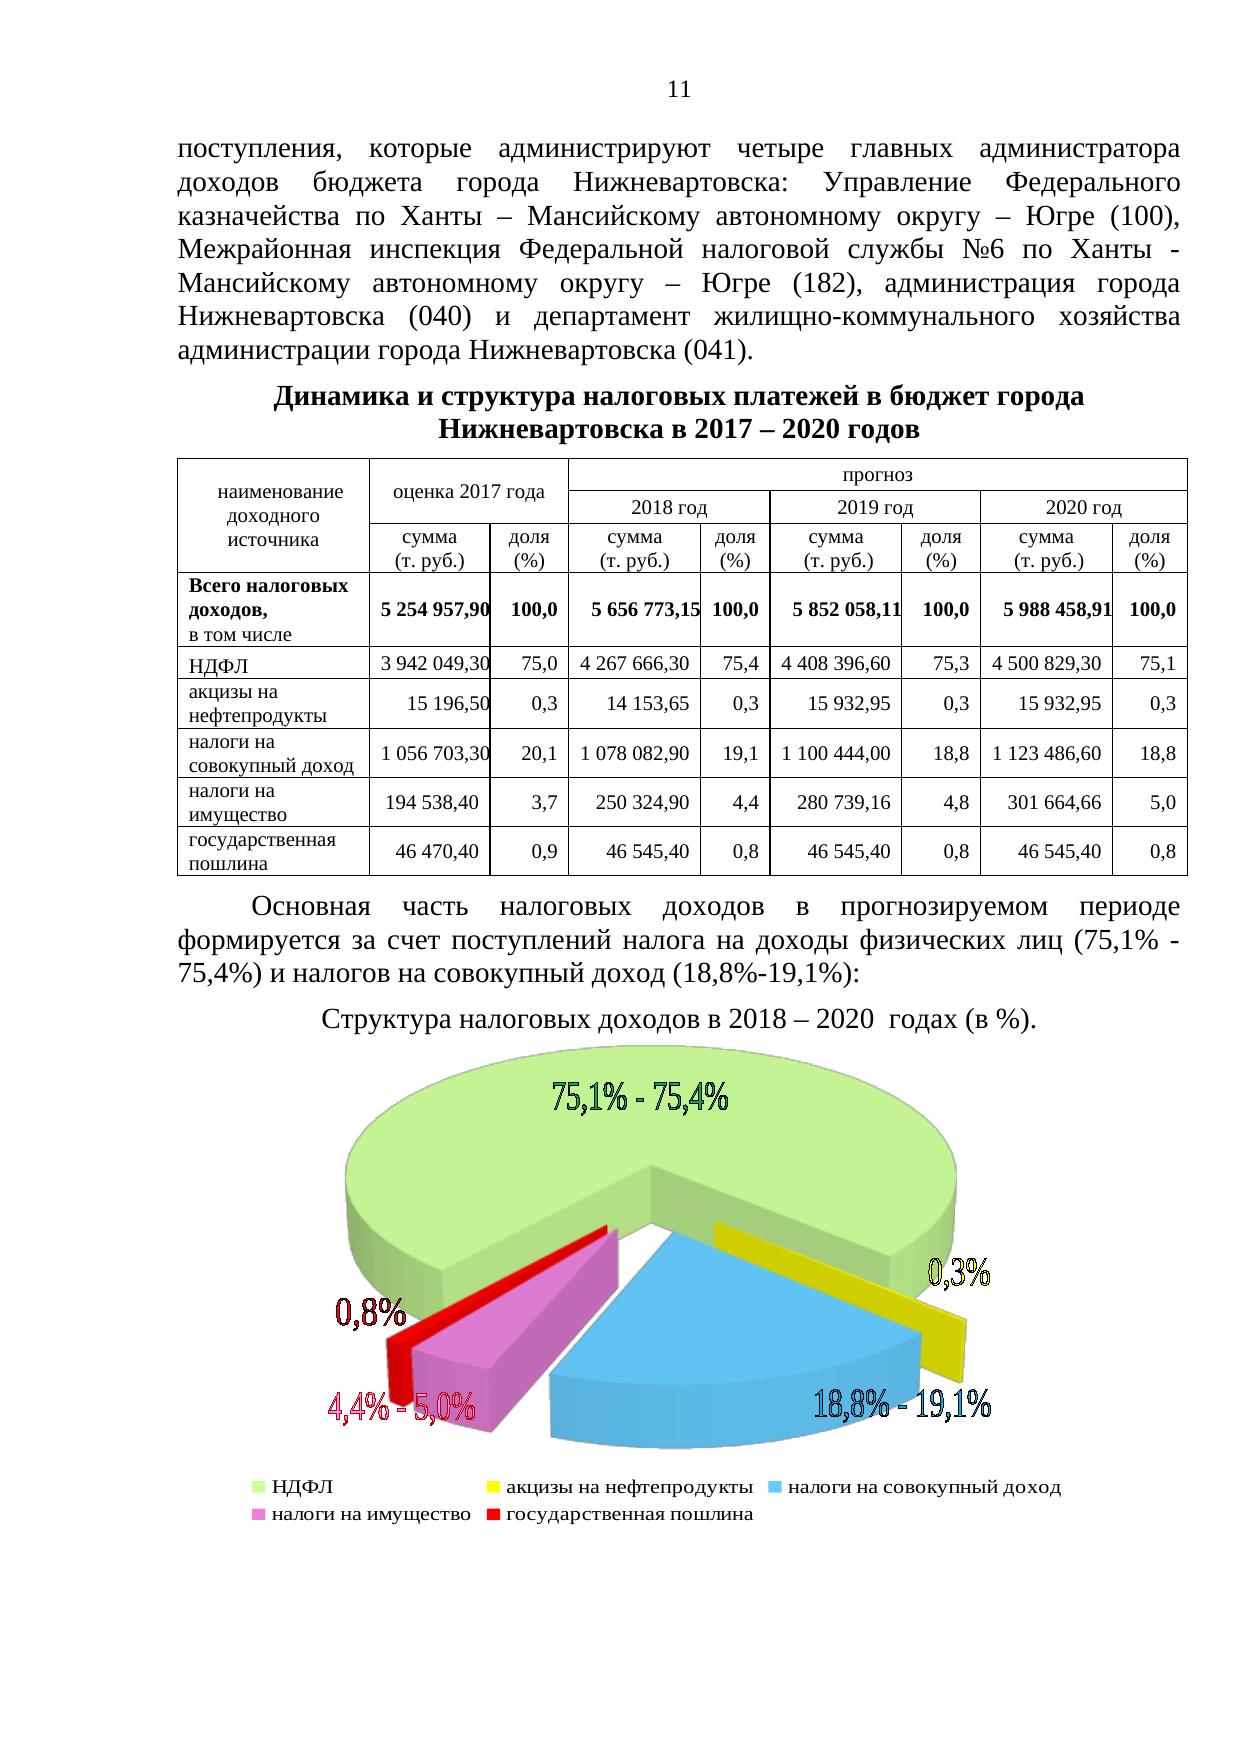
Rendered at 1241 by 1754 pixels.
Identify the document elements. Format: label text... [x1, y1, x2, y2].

table_cell сумма (т. руб.) [569, 524, 700, 572]
table_cell доля (%) [902, 524, 980, 572]
table_cell 20,1 [491, 729, 568, 777]
table_cell 4 408 396,60 [771, 647, 901, 678]
table_cell 5,0 [1113, 778, 1187, 826]
text Динамика и структура налоговых платежей в бюджет города Нижневартовска в 2017 – 2020 годов [177, 378, 1181, 445]
text Структура налоговых доходов в 2018 – 2020 годах (в %). [177, 1002, 1181, 1035]
table_header оценка 2017 года [370, 459, 568, 523]
table_cell государственная пошлина [178, 827, 369, 875]
table_cell 3,7 [491, 778, 568, 826]
table_cell 46 545,40 [771, 827, 901, 875]
table_cell 46 545,40 [569, 827, 700, 875]
table_cell 0,3 [491, 679, 568, 727]
table_cell 301 664,66 [981, 778, 1112, 826]
table_cell 4,4 [701, 778, 769, 826]
table_cell 100,0 [491, 573, 568, 646]
table_cell сумма (т. руб.) [771, 524, 901, 572]
table_cell сумма (т. руб.) [981, 524, 1112, 572]
table_cell 5 988 458,91 [981, 573, 1112, 646]
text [177, 131, 1181, 365]
table_cell 19,1 [701, 729, 769, 777]
table_cell 280 739,16 [771, 778, 901, 826]
table_cell 0,9 [491, 827, 568, 875]
table_cell 5 254 957,90 [370, 573, 489, 646]
text Основная часть налоговых доходов в прогнозируемом периоде формируется за счет поступлений налога на доходы физических лиц (75,1% - 75,4%) и налогов на совокупный доход (18,8%-19,1%): [177, 888, 1181, 989]
table_cell 15 196,50 [370, 679, 489, 727]
table_cell 75,3 [902, 647, 980, 678]
table_cell 100,0 [1113, 573, 1187, 646]
table_cell 4,8 [902, 778, 980, 826]
table_cell 5 852 058,11 [771, 573, 901, 646]
table_cell 0,8 [902, 827, 980, 875]
table_cell доля (%) [701, 524, 769, 572]
table_cell доля (%) [491, 524, 568, 572]
table_header наименование доходного источника [178, 459, 369, 572]
table_cell 1 100 444,00 [771, 729, 901, 777]
table_cell 2019 год [771, 491, 980, 523]
table_cell 18,8 [1113, 729, 1187, 777]
table_cell 1 123 486,60 [981, 729, 1112, 777]
table_cell 75,0 [491, 647, 568, 678]
table_cell доля (%) [1113, 524, 1187, 572]
table_cell 75,1 [1113, 647, 1187, 678]
table_cell 3 942 049,30 [370, 647, 489, 678]
table_cell 15 932,95 [771, 679, 901, 727]
table_cell налоги на совокупный доход [178, 729, 369, 777]
table_cell 4 500 829,30 [981, 647, 1112, 678]
table_cell 1 056 703,30 [370, 729, 489, 777]
table_cell 14 153,65 [569, 679, 700, 727]
table_cell 2018 год [569, 491, 769, 523]
table_cell акцизы на нефтепродукты [178, 679, 369, 727]
table_cell 0,3 [1113, 679, 1187, 727]
table_cell 194 538,40 [370, 778, 489, 826]
table_cell 4 267 666,30 [569, 647, 700, 678]
table_cell 250 324,90 [569, 778, 700, 826]
table_cell 46 545,40 [981, 827, 1112, 875]
table_cell 0,3 [701, 679, 769, 727]
table_cell 75,4 [701, 647, 769, 678]
table_cell 0,3 [902, 679, 980, 727]
table_cell 100,0 [701, 573, 769, 646]
table_cell Всего налоговых доходов, в том числе [178, 573, 369, 646]
table_cell 0,8 [1113, 827, 1187, 875]
table_cell 0,8 [701, 827, 769, 875]
table_cell 2020 год [981, 491, 1187, 523]
table_header прогноз [569, 459, 1187, 490]
table_cell налоги на имущество [178, 778, 369, 826]
table_cell 5 656 773,15 [569, 573, 700, 646]
table_cell НДФЛ [178, 647, 369, 678]
table_cell 1 078 082,90 [569, 729, 700, 777]
table_cell 15 932,95 [981, 679, 1112, 727]
table_cell 100,0 [902, 573, 980, 646]
table_cell 18,8 [902, 729, 980, 777]
table_cell сумма (т. руб.) [370, 524, 489, 572]
table_cell 46 470,40 [370, 827, 489, 875]
